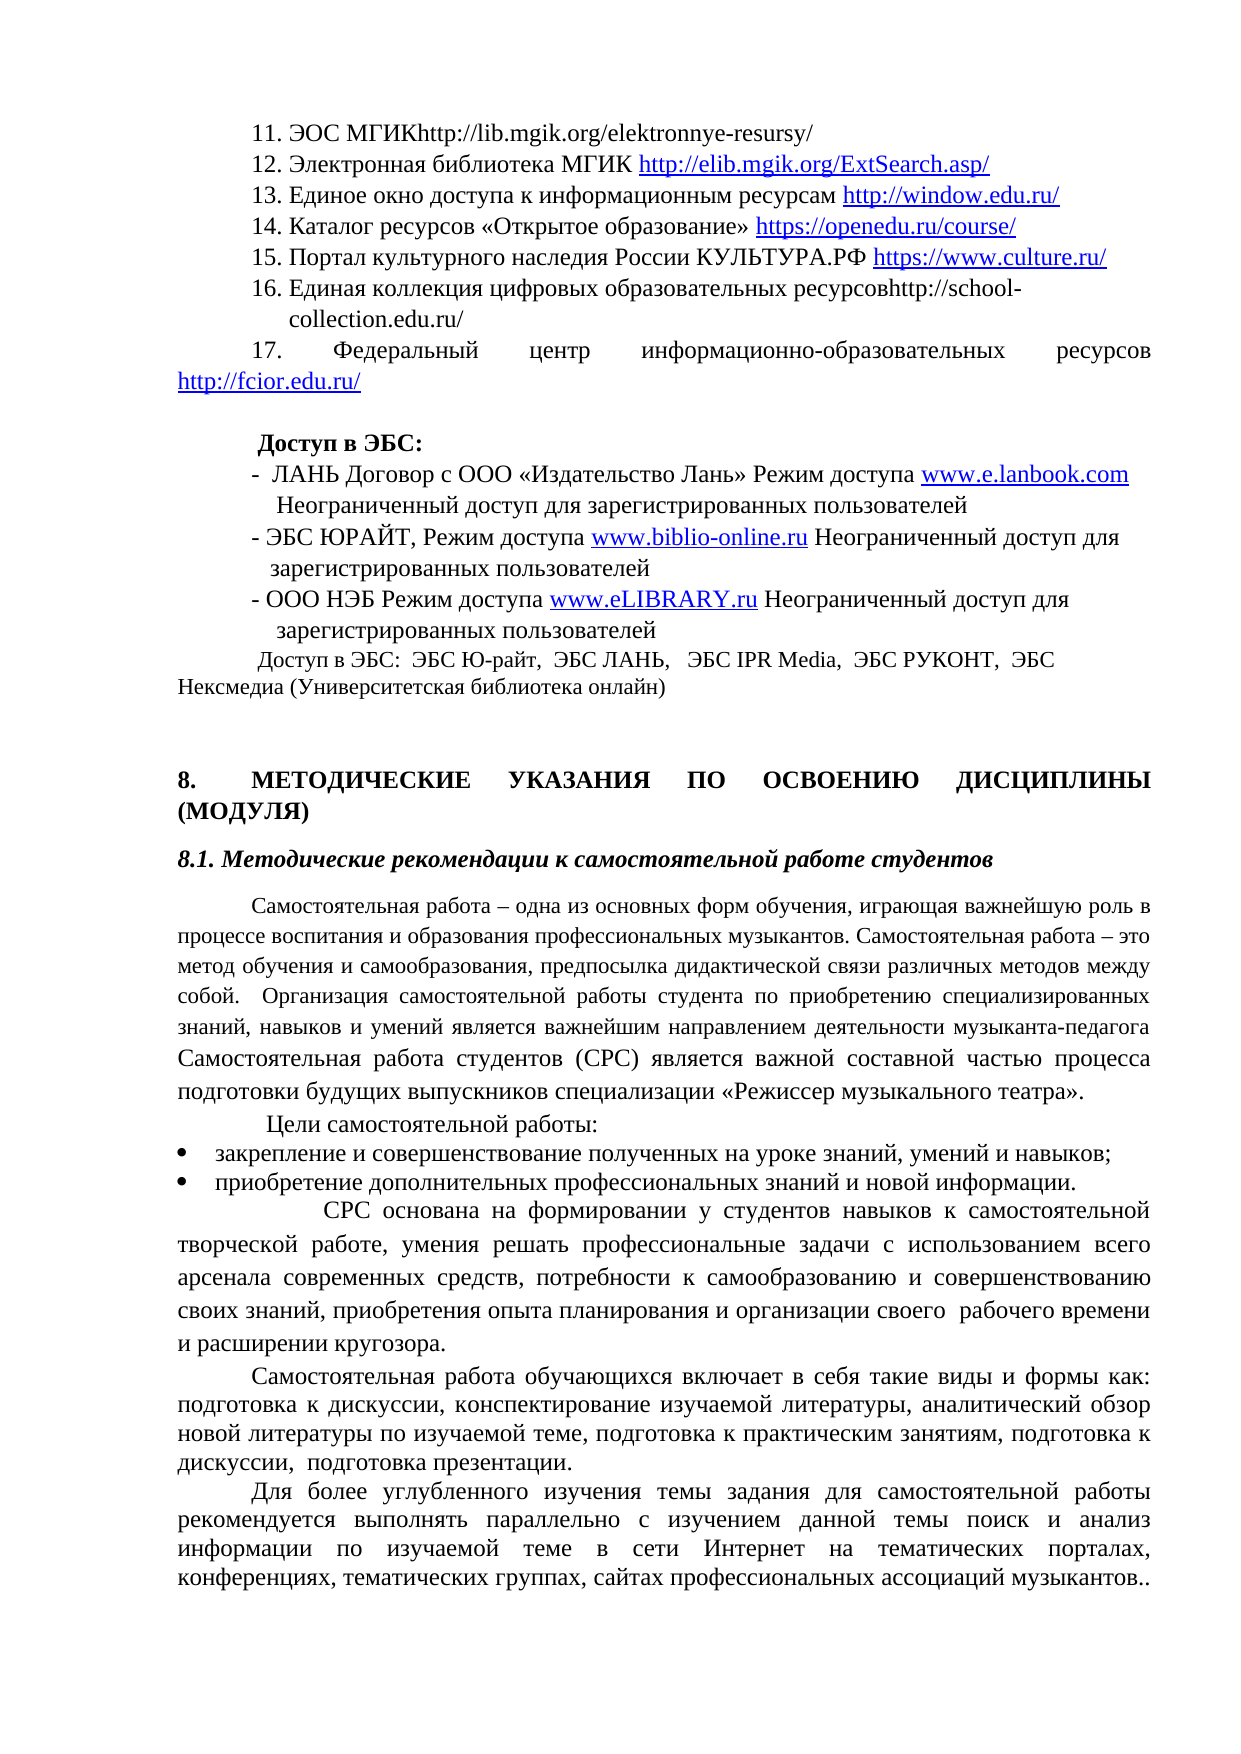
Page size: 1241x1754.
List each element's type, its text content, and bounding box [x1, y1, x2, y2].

list закрепление и совершенствование полученных на уроке знаний, умений и навыков; [177, 1138, 1152, 1167]
text Неограниченный доступ для зарегистрированных пользователей [177, 491, 1152, 519]
text Доступ в ЭБС: ЭБС Ю-райт, ЭБС ЛАНЬ, ЭБС IPR Media, ЭБС РУКОНТ, ЭБС Нексмедиа (Университетская библиотека онлайн) [177, 646, 1152, 700]
text Цели самостоятельной работы: [177, 1109, 1152, 1138]
text - ЭБС ЮРАЙТ, Режим доступа www.biblio-online.ru Неограниченный доступ для [177, 522, 1152, 550]
text collection.edu.ru/ [177, 304, 1152, 333]
text 14. Каталог ресурсов «Открытое образование» https://openedu.ru/course/ [177, 211, 1152, 240]
text Доступ в ЭБС: [177, 428, 1152, 457]
text СРС основана на формировании у студентов навыков к самостоятельной творческой работе, умения решать профессиональные задачи с использованием всего арсенала современных средств, потребности к самообразованию и совершенствованию своих знаний, приобретения опыта планирования и организации своего рабочего времени и расширении кругозора. [177, 1196, 1152, 1356]
text - ЛАНЬ Договор с ООО «Издательство Лань» Режим доступа www.e.lanbook.com [177, 459, 1152, 488]
text 13. Единое окно доступа к информационным ресурсам http://window.edu.ru/ [177, 180, 1152, 209]
text 8. МЕТОДИЧЕСКИЕ УКАЗАНИЯ ПО ОСВОЕНИЮ ДИСЦИПЛИНЫ (МОДУЛЯ) [177, 765, 1152, 825]
text 15. Портал культурного наследия России КУЛЬТУРА.РФ https://www.culture.ru/ [177, 242, 1152, 271]
text Самостоятельная работа – одна из основных форм обучения, играющая важнейшую роль в процессе воспитания и образования профессиональных музыкантов. Самостоятельная работа – это метод обучения и самообразования, предпосылка дидактической связи различных методов между собой. Организация самостоятельной работы студента по приобретению специализированных знаний, навыков и умений является важнейшим направлением деятельности музыканта-педагога Самостоятельная работа студентов (СРС) является важной составной частью процесса подготовки будущих выпускников специализации «Режиссер музыкального театра». [177, 892, 1152, 1105]
text 17. Федеральный центр информационно-образовательных ресурсов http://fcior.edu.ru/ [177, 335, 1152, 395]
text 11. ЭОС МГИКhttp://lib.mgik.org/elektronnye-resursy/ [177, 118, 1152, 147]
text зарегистрированных пользователей [177, 553, 1152, 581]
text 12. Электронная библиотека МГИК http://elib.mgik.org/ExtSearch.asp/ [177, 149, 1152, 178]
text 16. Единая коллекция цифровых образовательных ресурсовhttp://school- [177, 273, 1152, 302]
list приобретение дополнительных профессиональных знаний и новой информации. [177, 1167, 1152, 1196]
text 8.1. Методические рекомендации к самостоятельной работе студентов [177, 844, 1152, 873]
text зарегистрированных пользователей [177, 615, 1152, 643]
text Самостоятельная работа обучающихся включает в себя такие виды и формы как: подготовка к дискуссии, конспектирование изучаемой литературы, аналитический обзор новой литературы по изучаемой теме, подготовка к практическим занятиям, подготовка к дискуссии, подготовка презентации. [177, 1361, 1152, 1476]
text - ООО НЭБ Режим доступа www.eLIBRARY.ru Неограниченный доступ для [177, 584, 1152, 612]
